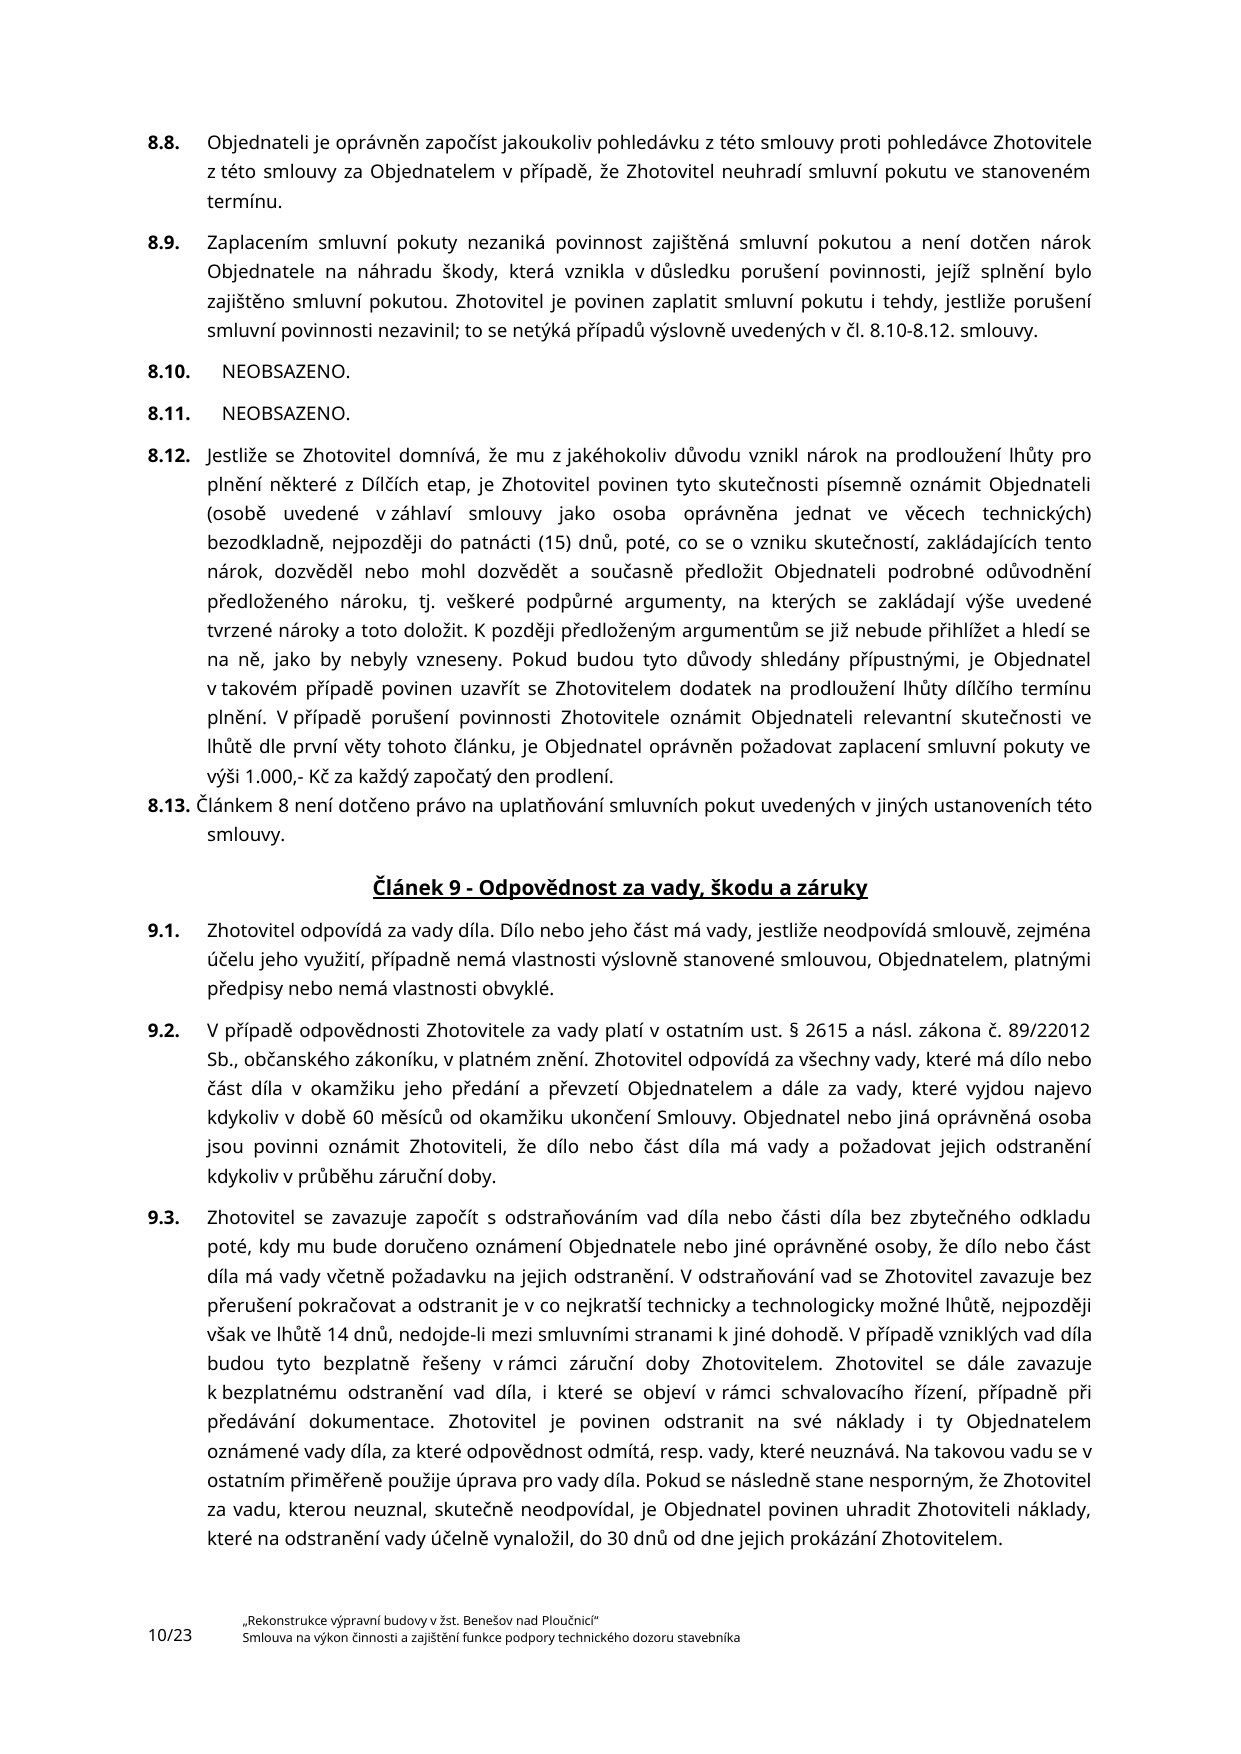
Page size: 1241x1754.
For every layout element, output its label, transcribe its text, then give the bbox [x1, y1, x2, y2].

subtitle Článek 9 - Odpovědnost za vady, škodu a záruky [148, 872, 1092, 901]
text 9.3. Zhotovitel se zavazuje započít s odstraňováním vad díla nebo části díla bez zbytečného odkladu poté, kdy mu bude doručeno oznámení Objednatele nebo jiné oprávněné osoby, že dílo nebo část díla má vady včetně požadavku na jejich odstranění. V odstraňování vad se Zhotovitel zavazuje bez přerušení pokračovat a odstranit je v co nejkratší technicky a technologicky možné lhůtě, nejpozději však ve lhůtě 14 dnů, nedojde-li mezi smluvními stranami k jiné dohodě. V případě vzniklých vad díla budou tyto bezplatně řešeny v rámci záruční doby Zhotovitelem. Zhotovitel se dále zavazuje k bezplatnému odstranění vad díla, i které se objeví v rámci schvalovacího řízení, případně při předávání dokumentace. Zhotovitel je povinen odstranit na své náklady i ty Objednatelem oznámené vady díla, za které odpovědnost odmítá, resp. vady, které neuznává. Na takovou vadu se v ostatním přiměřeně použije úprava pro vady díla. Pokud se následně stane nesporným, že Zhotovitel za vadu, kterou neuznal, skutečně neodpovídal, je Objednatel povinen uhradit Zhotoviteli náklady, které na odstranění vady účelně vynaložil, do 30 dnů od dne jejich prokázání Zhotovitelem. [148, 1201, 1092, 1551]
text 8.10. NEOBSAZENO. [148, 356, 1092, 385]
text 8.8. Objednateli je oprávněn započíst jakoukoliv pohledávku z této smlouvy proti pohledávce Zhotovitele z této smlouvy za Objednatelem v případě, že Zhotovitel neuhradí smluvní pokutu ve stanoveném termínu. [148, 126, 1092, 214]
text 8.13. Článkem 8 není dotčeno právo na uplatňování smluvních pokut uvedených v jiných ustanoveních této smlouvy. [148, 789, 1092, 847]
text 8.9. Zaplacením smluvní pokuty nezaniká povinnost zajištěná smluvní pokutou a není dotčen nárok Objednatele na náhradu škody, která vznikla v důsledku porušení povinnosti, jejíž splnění bylo zajištěno smluvní pokutou. Zhotovitel je povinen zaplatit smluvní pokutu i tehdy, jestliže porušení smluvní povinnosti nezavinil; to se netýká případů výslovně uvedených v čl. 8.10-8.12. smlouvy. [148, 226, 1092, 343]
text 8.12. Jestliže se Zhotovitel domnívá, že mu z jakéhokoliv důvodu vznikl nárok na prodloužení lhůty pro plnění některé z Dílčích etap, je Zhotovitel povinen tyto skutečnosti písemně oznámit Objednateli (osobě uvedené v záhlaví smlouvy jako osoba oprávněna jednat ve věcech technických) bezodkladně, nejpozději do patnácti (15) dnů, poté, co se o vzniku skutečností, zakládajících tento nárok, dozvěděl nebo mohl dozvědět a současně předložit Objednateli podrobné odůvodnění předloženého nároku, tj. veškeré podpůrné argumenty, na kterých se zakládají výše uvedené tvrzené nároky a toto doložit. K později předloženým argumentům se již nebude přihlížet a hledí se na ně, jako by nebyly vzneseny. Pokud budou tyto důvody shledány přípustnými, je Objednatel v takovém případě povinen uzavřít se Zhotovitelem dodatek na prodloužení lhůty dílčího termínu plnění. V případě porušení povinnosti Zhotovitele oznámit Objednateli relevantní skutečnosti ve lhůtě dle první věty tohoto článku, je Objednatel oprávněn požadovat zaplacení smluvní pokuty ve výši 1.000,- Kč za každý započatý den prodlení. [148, 439, 1092, 789]
subtitle 9.1. Zhotovitel odpovídá za vady díla. Dílo nebo jeho část má vady, jestliže neodpovídá smlouvě, zejména účelu jeho využití, případně nemá vlastnosti výslovně stanovené smlouvou, Objednatelem, platnými předpisy nebo nemá vlastnosti obvyklé. [148, 914, 1092, 1001]
text 8.11. NEOBSAZENO. [148, 397, 1092, 426]
subtitle 9.2. V případě odpovědnosti Zhotovitele za vady platí v ostatním ust. § 2615 a násl. zákona č. 89/22012 Sb., občanského zákoníku, v platném znění. Zhotovitel odpovídá za všechny vady, které má dílo nebo část díla v okamžiku jeho předání a převzetí Objednatelem a dále za vady, které vyjdou najevo kdykoliv v době 60 měsíců od okamžiku ukončení Smlouvy. Objednatel nebo jiná oprávněná osoba jsou povinni oznámit Zhotoviteli, že dílo nebo část díla má vady a požadovat jejich odstranění kdykoliv v průběhu záruční doby. [148, 1014, 1092, 1189]
